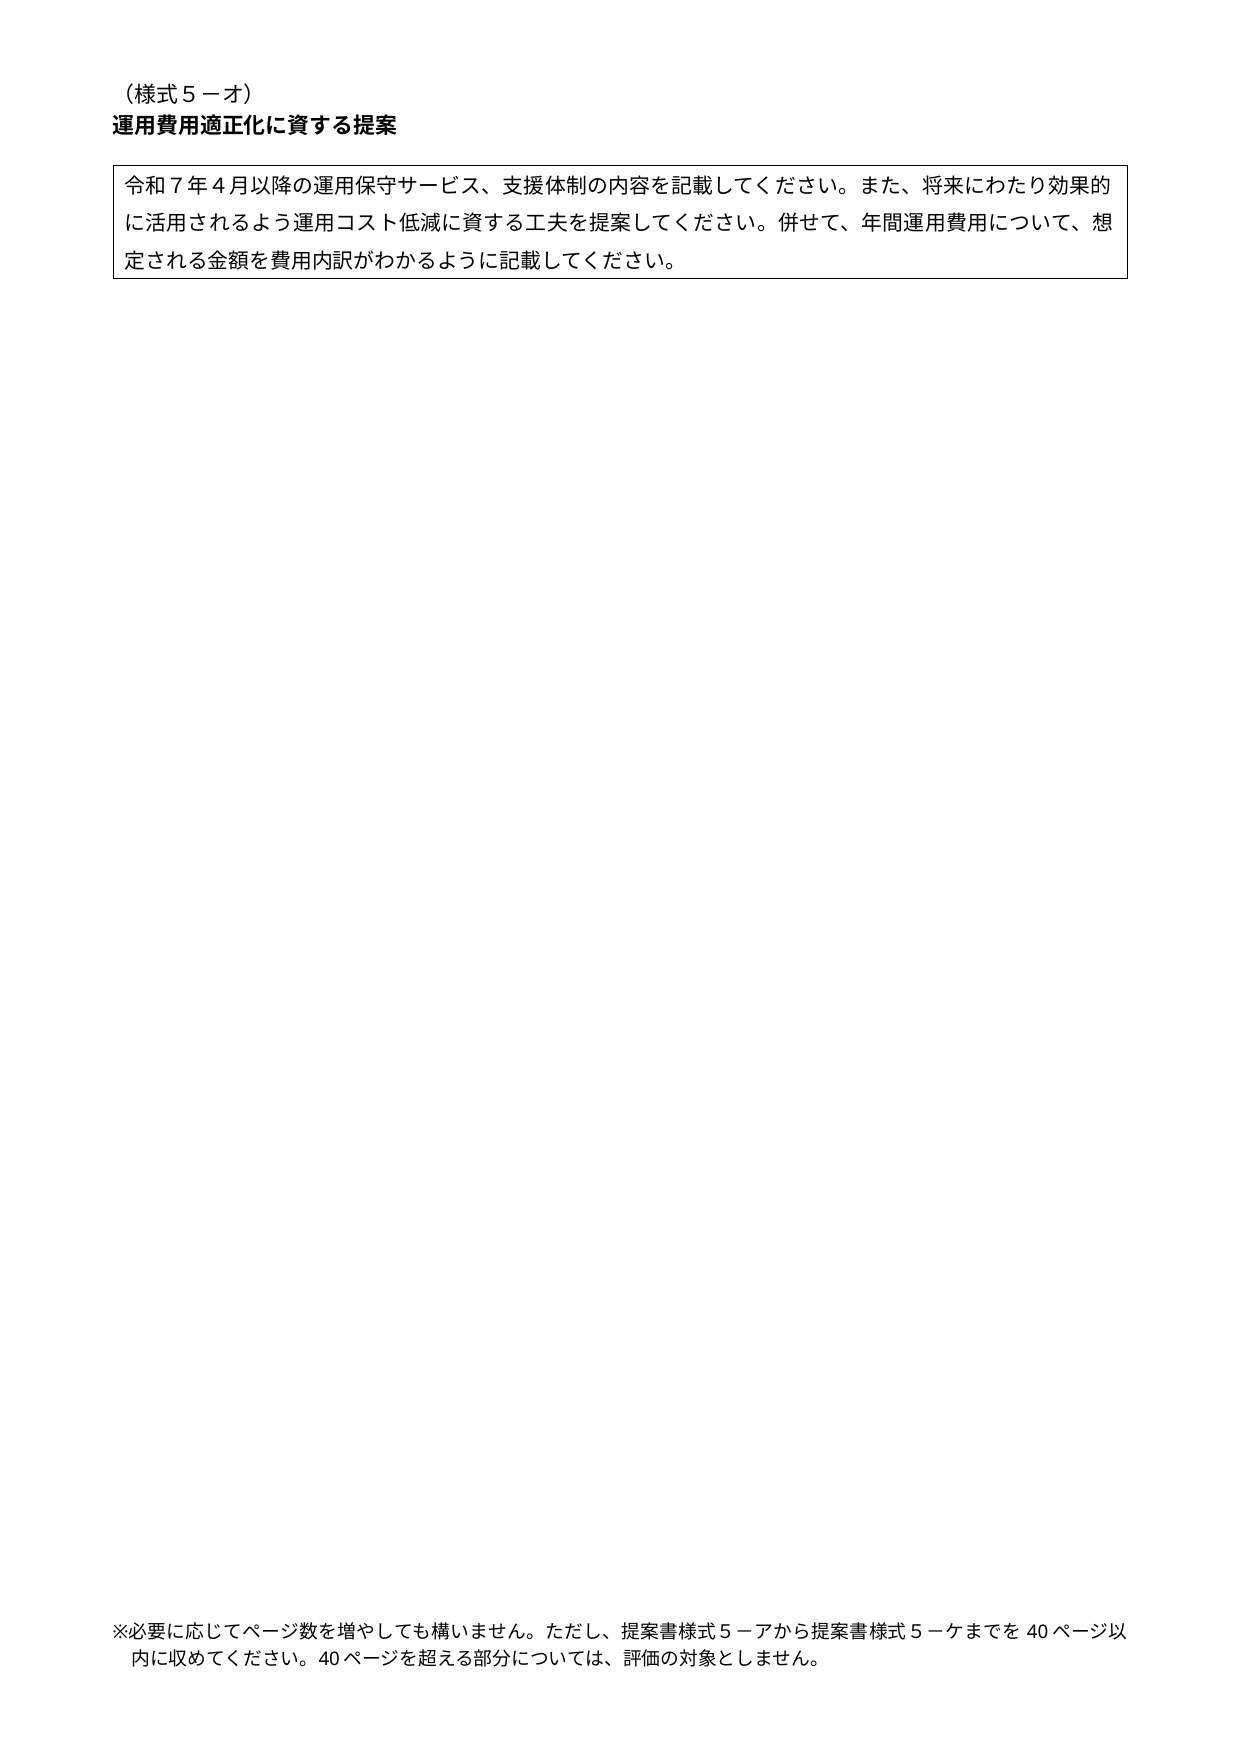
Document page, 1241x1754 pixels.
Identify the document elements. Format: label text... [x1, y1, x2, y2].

table_header 令和７年４月以降の運用保守サービス、支援体制の内容を記載してください。また、将来にわたり効果的に活用されるよう運用コスト低減に資する工夫を提案してください。併せて、年間運用費用について、想定される金額を費用内訳がわかるように記載してください。 [114, 166, 1127, 278]
